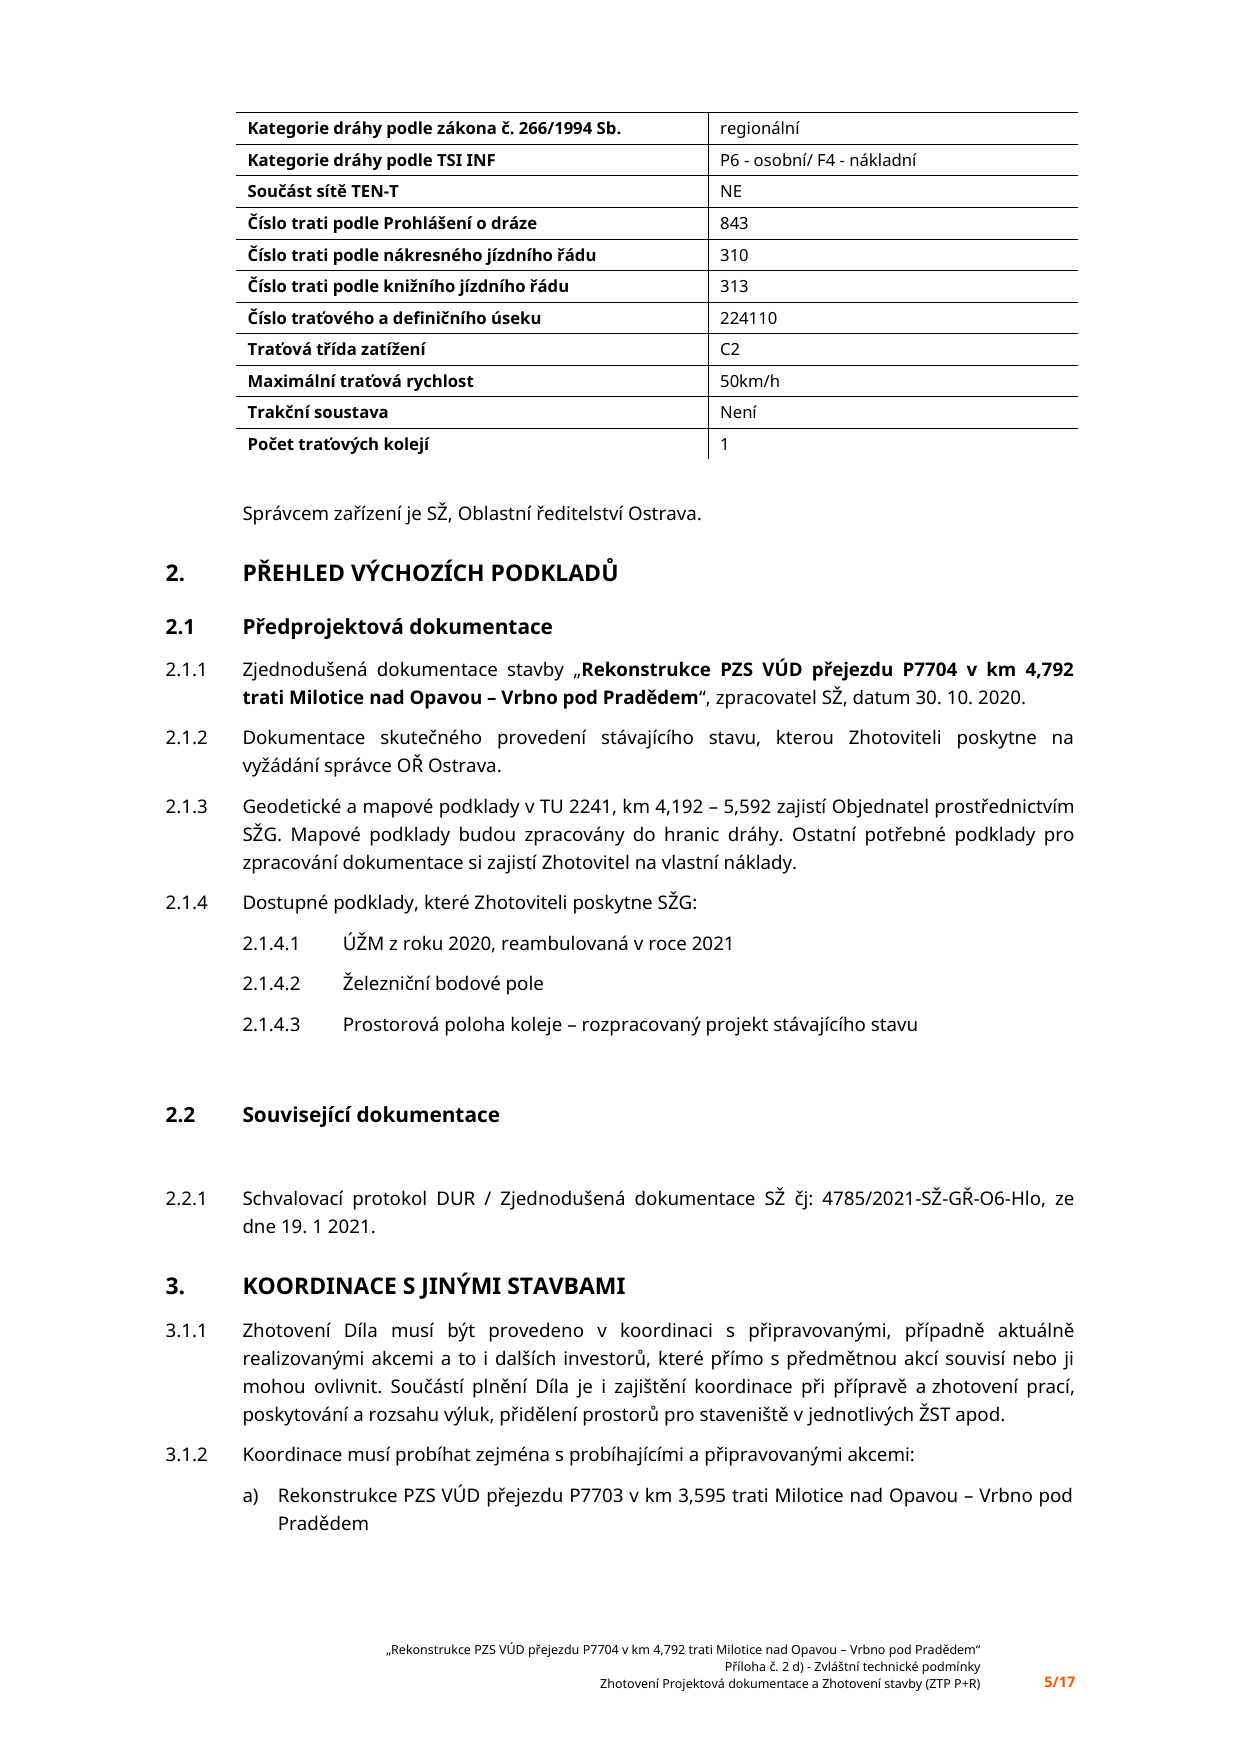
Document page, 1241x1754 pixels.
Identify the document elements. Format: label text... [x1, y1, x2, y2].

list ÚŽM z roku 2020, reambulovaná v roce 2021 [242, 930, 1075, 956]
text Předprojektová dokumentace [165, 612, 1075, 641]
text Správcem zařízení je SŽ, Oblastní ředitelství Ostrava. [242, 500, 1075, 525]
text Zjednodušená dokumentace stavby „Rekonstrukce PZS VÚD přejezdu P7704 v km 4,792 trati Milotice nad Opavou – Vrbno pod Pradědem“, zpracovatel SŽ, datum 30. 10. 2020. [165, 656, 1075, 709]
table_cell 224110 [709, 303, 1078, 333]
list Železniční bodové pole [242, 971, 1075, 996]
table_cell 50km/h [709, 366, 1078, 396]
table_cell Traťová třída zatížení [236, 334, 708, 365]
table_cell Číslo trati podle nákresného jízdního řádu [236, 240, 708, 270]
text KOORDINACE S JINÝMI STAVBAMI [165, 1270, 1075, 1301]
text Související dokumentace [165, 1101, 1075, 1129]
table_cell Počet traťových kolejí [236, 429, 708, 459]
text Koordinace musí probíhat zejména s probíhajícími a připravovanými akcemi: [165, 1442, 1075, 1467]
list Dostupné podklady, které Zhotoviteli poskytne SŽG: [165, 890, 1075, 915]
table_cell 313 [709, 271, 1078, 302]
list Rekonstrukce PZS VÚD přejezdu P7703 v km 3,595 trati Milotice nad Opavou – Vrbno pod Pradědem [242, 1482, 1075, 1536]
table_header Kategorie dráhy podle zákona č. 266/1994 Sb. [236, 113, 708, 144]
list Prostorová poloha koleje – rozpracovaný projekt stávajícího stavu [242, 1011, 1075, 1037]
table_cell P6 - osobní/ F4 - nákladní [709, 145, 1078, 175]
text Schvalovací protokol DUR / Zjednodušená dokumentace SŽ čj: 4785/2021-SŽ-GŘ-O6-Hlo, ze dne 19. 1 2021. [165, 1185, 1075, 1238]
table_cell 310 [709, 240, 1078, 270]
table_header regionální [709, 113, 1078, 144]
table_cell Číslo trati podle Prohlášení o dráze [236, 208, 708, 238]
table_cell 1 [709, 429, 1078, 459]
text Zhotovení Díla musí být provedeno v koordinaci s připravovanými, případně aktuálně realizovanými akcemi a to i dalších investorů, které přímo s předmětnou akcí souvisí nebo ji mohou ovlivnit. Součástí plnění Díla je i zajištění koordinace při přípravě a zhotovení prací, poskytování a rozsahu výluk, přidělení prostorů pro staveniště v jednotlivých ŽST apod. [165, 1317, 1075, 1427]
table_cell Číslo traťového a definičního úseku [236, 303, 708, 333]
table_cell Číslo trati podle knižního jízdního řádu [236, 271, 708, 302]
table_cell Není [709, 397, 1078, 428]
table_cell Trakční soustava [236, 397, 708, 428]
text Dokumentace skutečného provedení stávajícího stavu, kterou Zhotoviteli poskytne na vyžádání správce OŘ Ostrava. [165, 724, 1075, 778]
text PŘEHLED VÝCHOZÍCH PODKLADŮ [165, 557, 1075, 588]
table_cell C2 [709, 334, 1078, 365]
table_cell Součást sítě TEN-T [236, 176, 708, 207]
table_cell NE [709, 176, 1078, 207]
table_cell Maximální traťová rychlost [236, 366, 708, 396]
list Geodetické a mapové podklady v TU 2241, km 4,192 – 5,592 zajistí Objednatel prostřednictvím SŽG. Mapové podklady budou zpracovány do hranic dráhy. Ostatní potřebné podklady pro zpracování dokumentace si zajistí Zhotovitel na vlastní náklady. [165, 793, 1075, 875]
table_cell Kategorie dráhy podle TSI INF [236, 145, 708, 175]
table_cell 843 [709, 208, 1078, 238]
